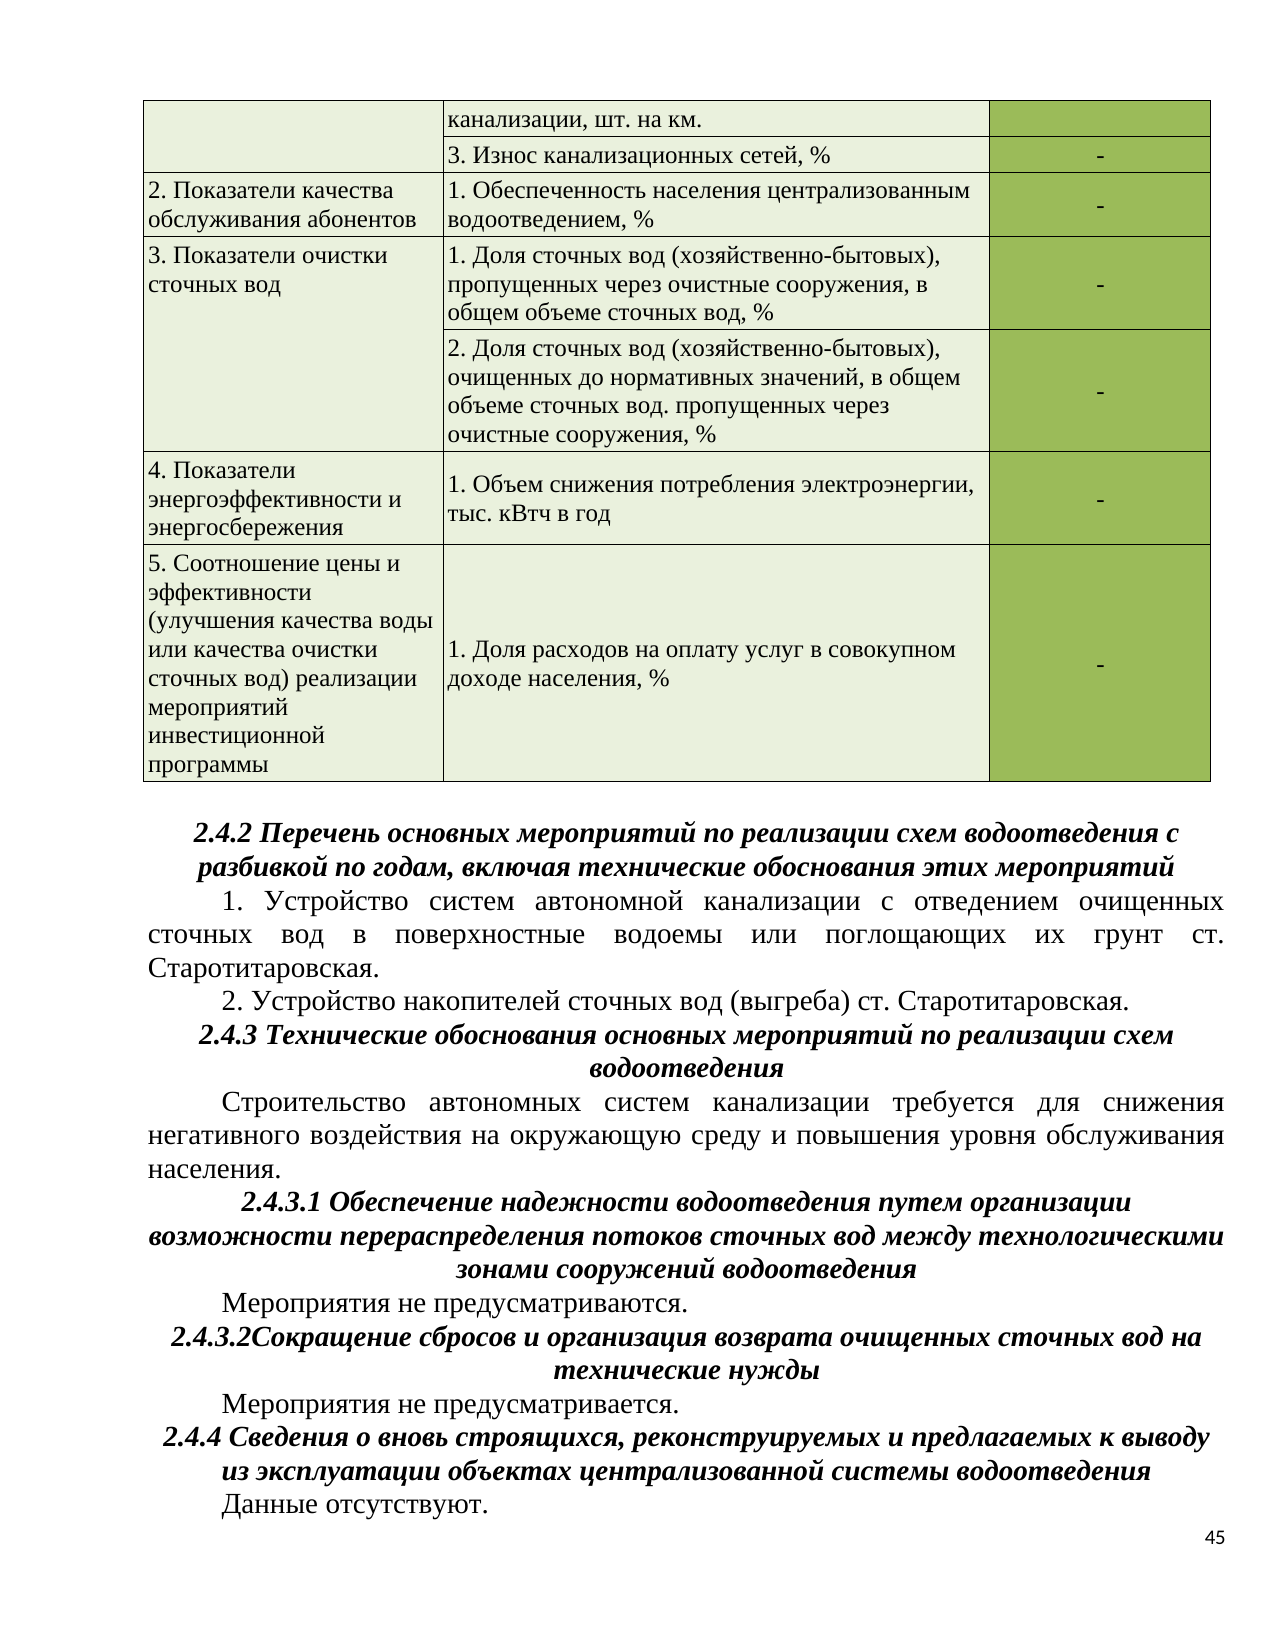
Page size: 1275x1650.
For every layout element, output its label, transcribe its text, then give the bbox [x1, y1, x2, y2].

table_cell 1. Обеспеченность населения централизованным водоотведением, % [444, 173, 989, 236]
table_cell 2. Доля сточных вод (хозяйственно-бытовых), очищенных до нормативных значений, в общем объеме сточных вод. пропущенных через очистные сооружения, % [444, 330, 989, 451]
text 2. Устройство накопителей сточных вод (выгреба) ст. Старотитаровская. [148, 983, 1226, 1017]
text 2.4.2 Перечень основных мероприятий по реализации схем водоотведения с разбивкой по годам, включая технические обоснования этих мероприятий [148, 816, 1226, 883]
table_cell - [990, 173, 1210, 236]
table_cell 1. Объем снижения потребления электроэнергии, тыс. кВтч в год [444, 452, 989, 544]
text Мероприятия не предусматривается. [148, 1386, 1226, 1419]
table_cell 2. Показатели качества обслуживания абонентов [144, 173, 443, 236]
table_cell 3. Показатели очистки сточных вод [144, 237, 443, 451]
table_cell 1. Доля расходов на оплату услуг в совокупном доходе населения, % [444, 545, 989, 781]
table_cell - [990, 545, 1210, 781]
table_cell - [990, 330, 1210, 451]
text Мероприятия не предусматриваются. [148, 1285, 1226, 1319]
table_cell - [990, 101, 1210, 136]
table_cell 5. Соотношение цены и эффективности (улучшения качества воды или качества очистки сточных вод) реализации мероприятий инвестиционной программы [144, 545, 443, 781]
table_cell - [990, 137, 1210, 172]
table_cell 1. Доля сточных вод (хозяйственно-бытовых), пропущенных через очистные сооружения, в общем объеме сточных вод, % [444, 237, 989, 329]
text 2.4.3 Технические обоснования основных мероприятий по реализации схем водоотведения [148, 1017, 1226, 1084]
text Строительство автономных систем канализации требуется для снижения негативного воздействия на окружающую среду и повышения уровня обслуживания населения. [148, 1084, 1226, 1184]
text 2.4.3.1 Обеспечение надежности водоотведения путем организации возможности перераспределения потоков сточных вод между технологическими зонами сооружений водоотведения [148, 1184, 1226, 1285]
text 1. Устройство систем автономной канализации с отведением очищенных сточных вод в поверхностные водоемы или поглощающих их грунт ст. Старотитаровская. [148, 883, 1226, 983]
text Данные отсутствуют. [148, 1486, 1226, 1520]
table_cell - [990, 237, 1210, 329]
text 2.4.4 Сведения о вновь строящихся, реконструируемых и предлагаемых к выводу из эксплуатации объектах централизованной системы водоотведения [148, 1419, 1226, 1486]
table_cell 3. Износ канализационных сетей, % [444, 137, 989, 172]
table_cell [444, 101, 989, 136]
text 2.4.3.2Сокращение сбросов и организация возврата очищенных сточных вод на технические нужды [148, 1319, 1226, 1386]
table_cell - [990, 452, 1210, 544]
table_cell 4. Показатели энергоэффективности и энергосбережения [144, 452, 443, 544]
